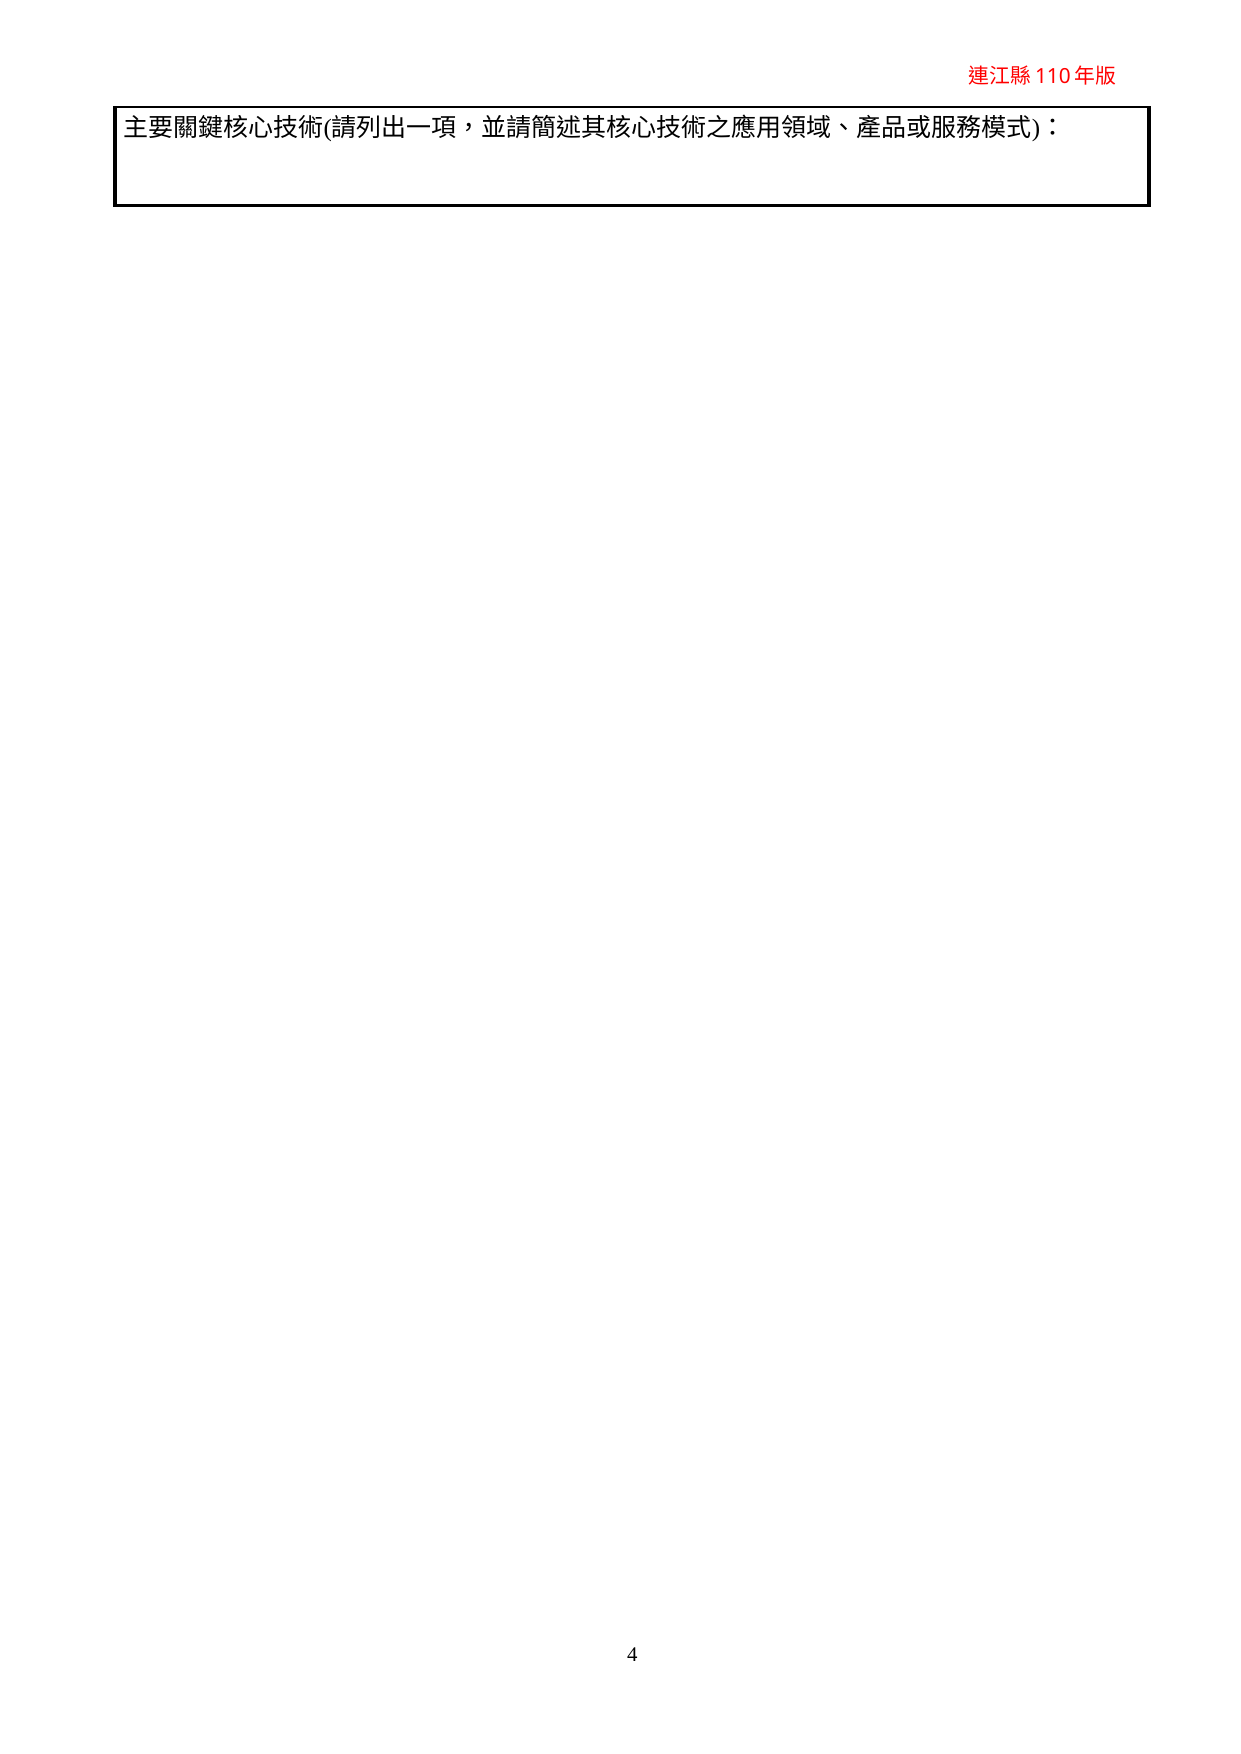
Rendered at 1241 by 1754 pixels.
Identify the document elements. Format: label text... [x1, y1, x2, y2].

table_cell 主要關鍵核心技術(請列出一項，並請簡述其核心技術之應用領域、產品或服務模式)： [117, 108, 1147, 204]
